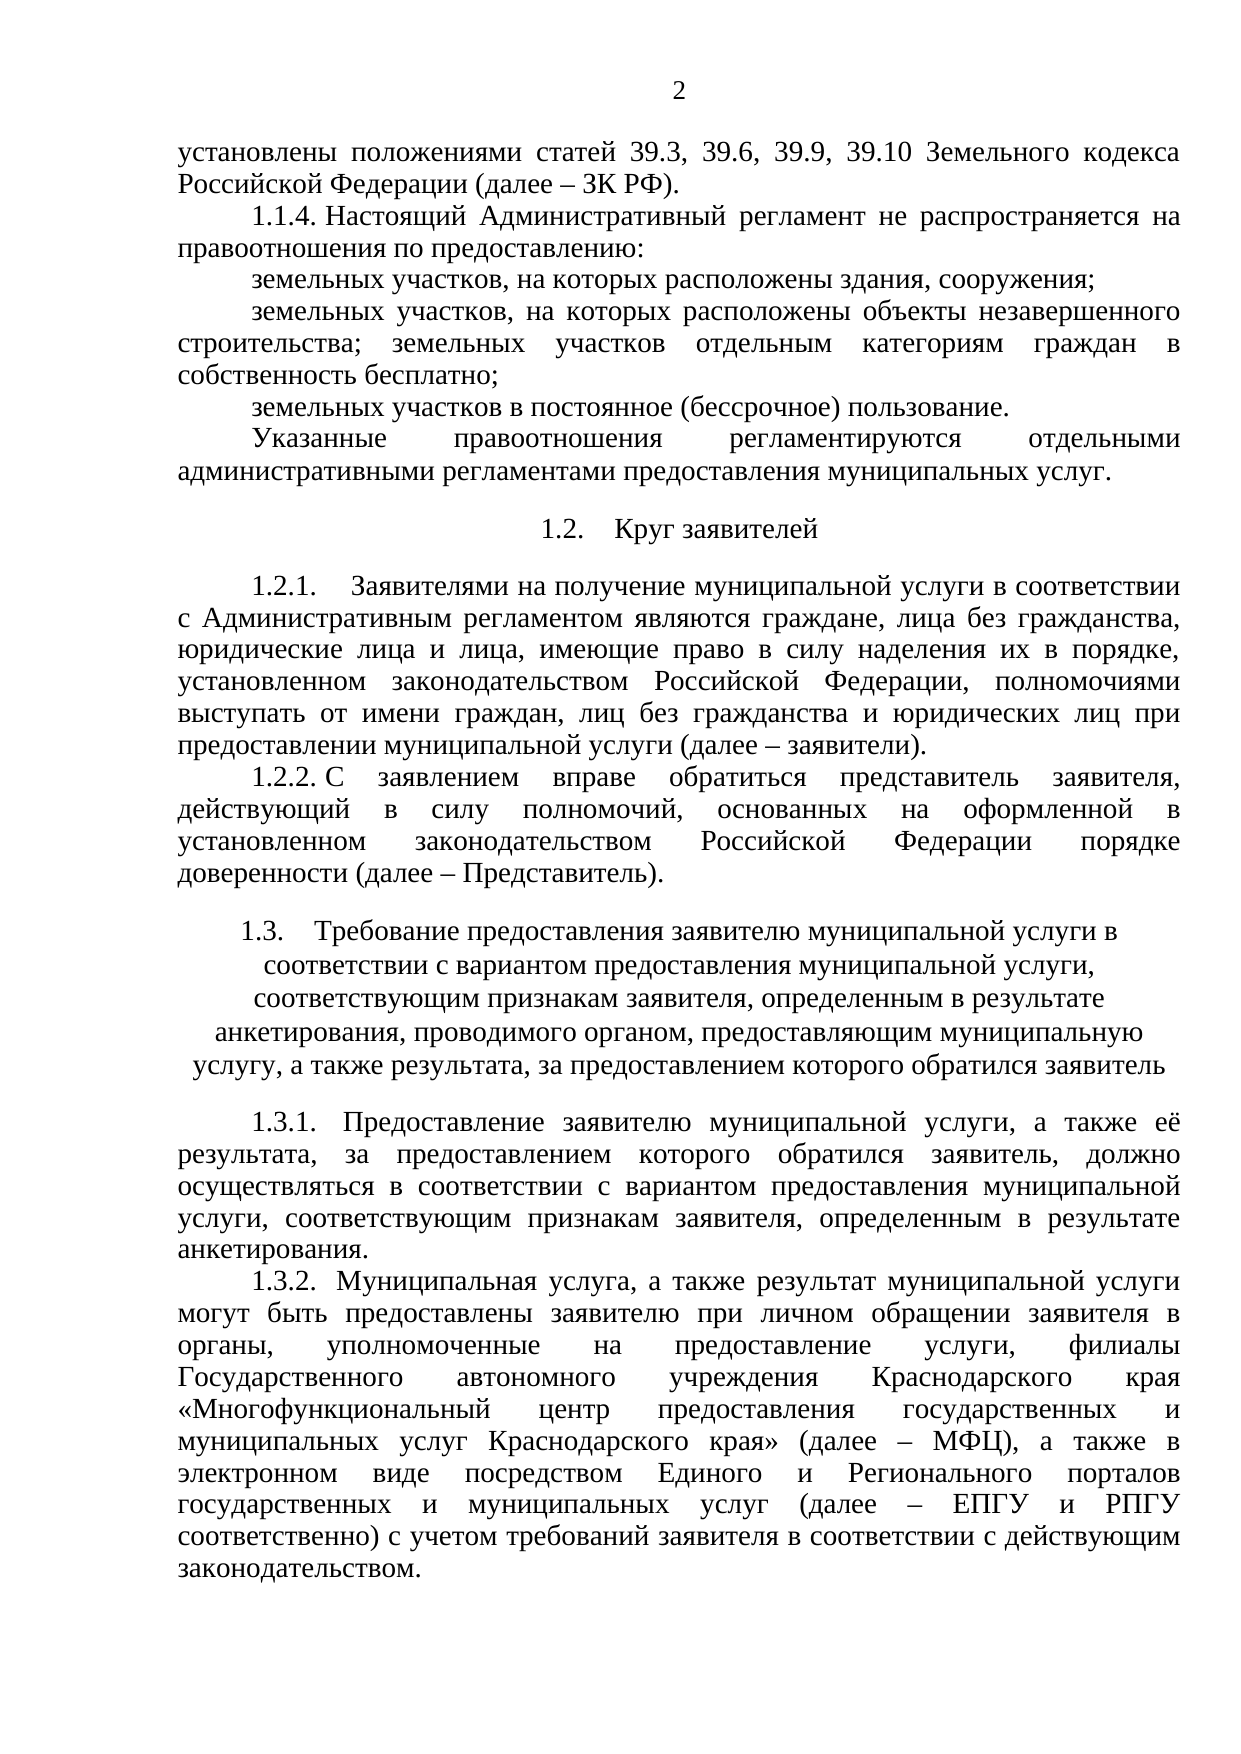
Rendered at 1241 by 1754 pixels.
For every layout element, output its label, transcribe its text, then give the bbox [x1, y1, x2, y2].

list Предоставление заявителю муниципальной услуги, а также её результата, за предоставлением которого обратился заявитель, должно осуществляться в соответствии с вариантом предоставления муниципальной услуги, соответствующим признакам заявителя, определенным в результате анкетирования. [177, 1106, 1181, 1265]
text Указанные правоотношения регламентируются отдельными административными регламентами предоставления муниципальных услуг. [177, 422, 1181, 486]
list Настоящий Административный регламент не распространяется на правоотношения по предоставлению: [177, 200, 1181, 263]
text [177, 136, 1181, 200]
list С заявлением вправе обратиться представитель заявителя, действующий в силу полномочий, основанных на оформленной в установленном законодательством Российской Федерации порядке доверенности (далее – Представитель). [177, 761, 1181, 888]
list Требование предоставления заявителю муниципальной услуги в соответствии с вариантом предоставления муниципальной услуги, соответствующим признакам заявителя, определенным в результате анкетирования, проводимого органом, предоставляющим муниципальную услугу, а также результата, за предоставлением которого обратился заявитель [177, 913, 1181, 1081]
text земельных участков, на которых расположены здания, сооружения; [177, 263, 1181, 295]
text земельных участков в постоянное (бессрочное) пользование. [177, 391, 1181, 422]
list Круг заявителей [177, 511, 1181, 545]
list Заявителями на получение муниципальной услуги в соответствии с Административным регламентом являются граждане, лица без гражданства, юридические лица и лица, имеющие право в силу наделения их в порядке, установленном законодательством Российской Федерации, полномочиями выступать от имени граждан, лиц без гражданства и юридических лиц при предоставлении муниципальной услуги (далее – заявители). [177, 570, 1181, 761]
text земельных участков, на которых расположены объекты незавершенного строительства; земельных участков отдельным категориям граждан в собственность бесплатно; [177, 295, 1181, 391]
list Муниципальная услуга, а также результат муниципальной услуги могут быть предоставлены заявителю при личном обращении заявителя в органы, уполномоченные на предоставление услуги, филиалы Государственного автономного учреждения Краснодарского края «Многофункциональный центр предоставления государственных и муниципальных услуг Краснодарского края» (далее – МФЦ), а также в электронном виде посредством Единого и Регионального порталов государственных и муниципальных услуг (далее – ЕПГУ и РПГУ соответственно) с учетом требований заявителя в соответствии с действующим законодательством. [177, 1265, 1181, 1584]
